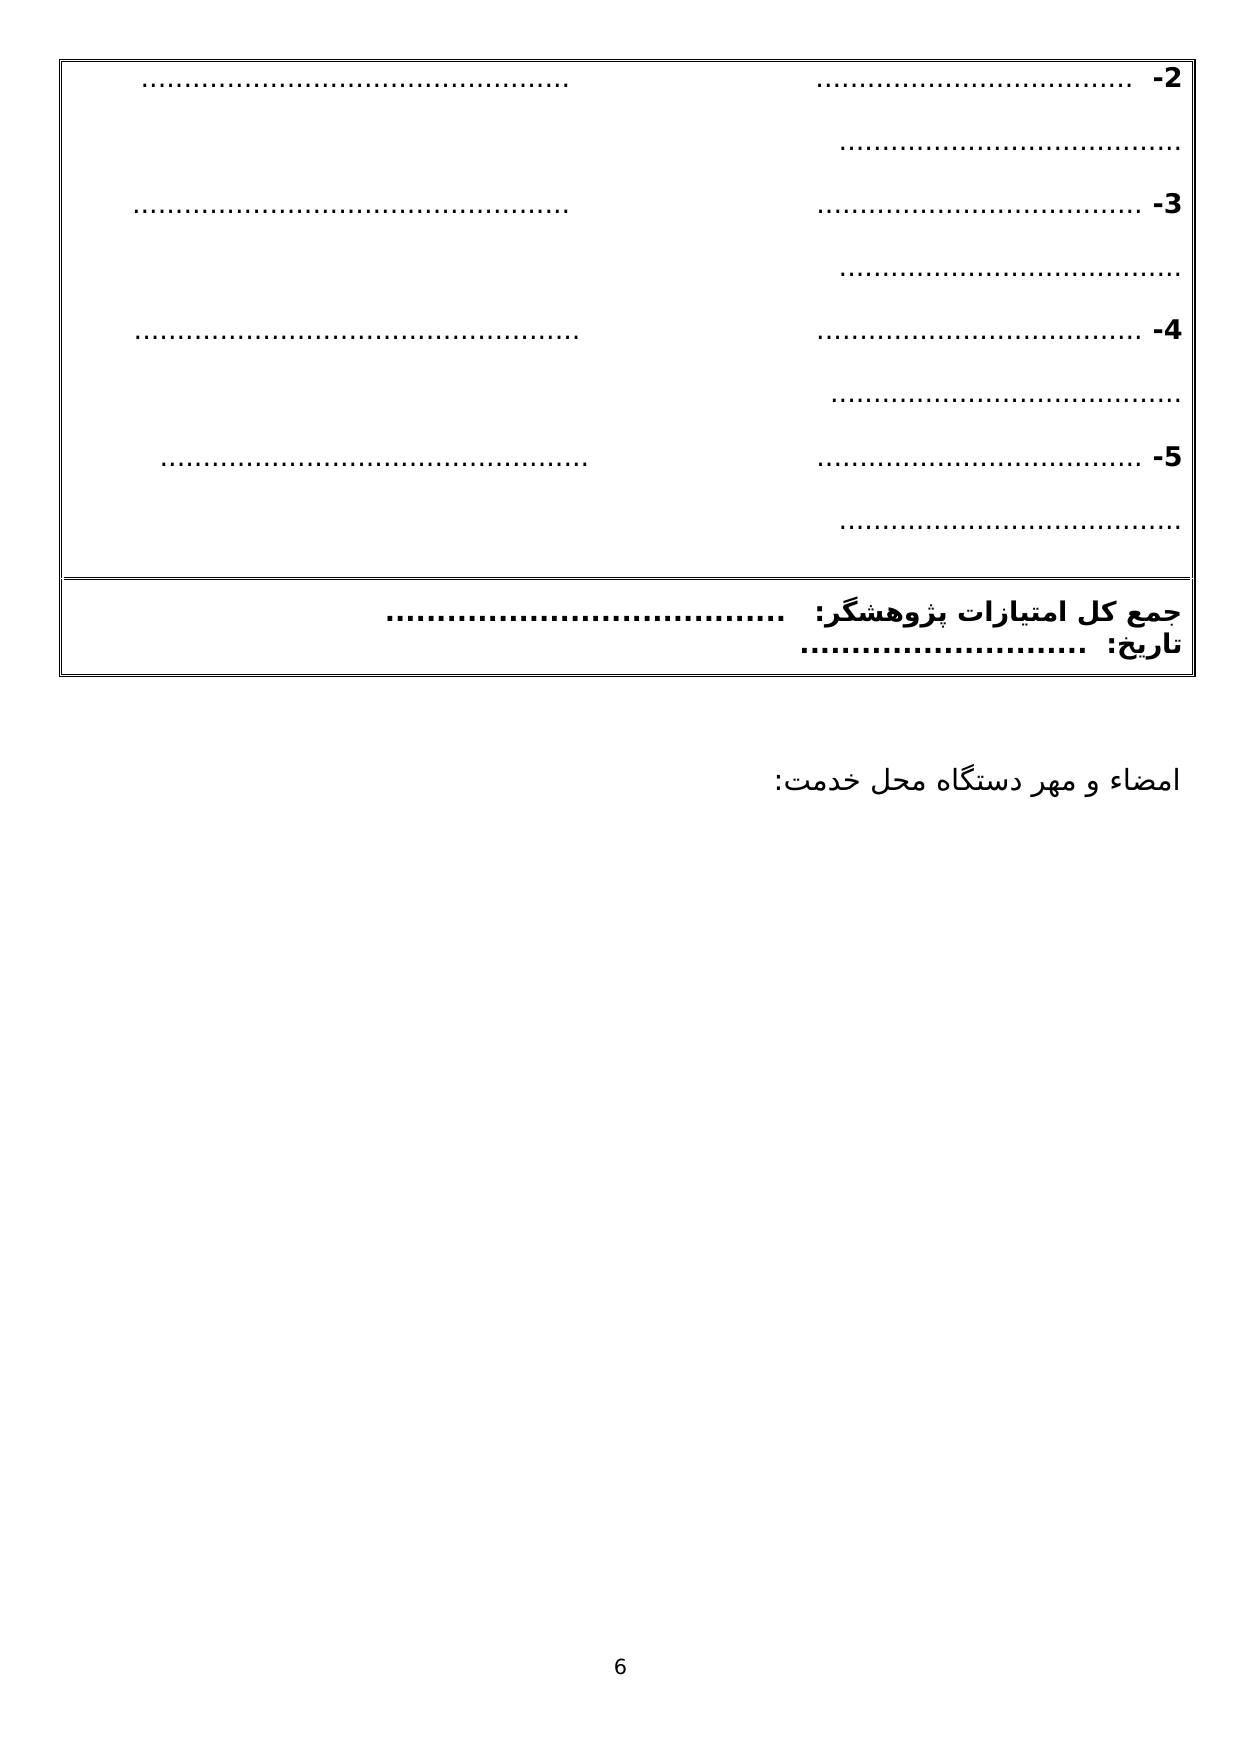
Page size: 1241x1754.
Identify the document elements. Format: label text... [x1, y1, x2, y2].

text امضاء و مهر دستگاه محل خدمت: [59, 764, 1181, 798]
table_cell جمع كل امتيازات پژوهشگر: ....................................... تاريخ: ............................ [62, 577, 1192, 674]
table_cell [62, 62, 1192, 577]
